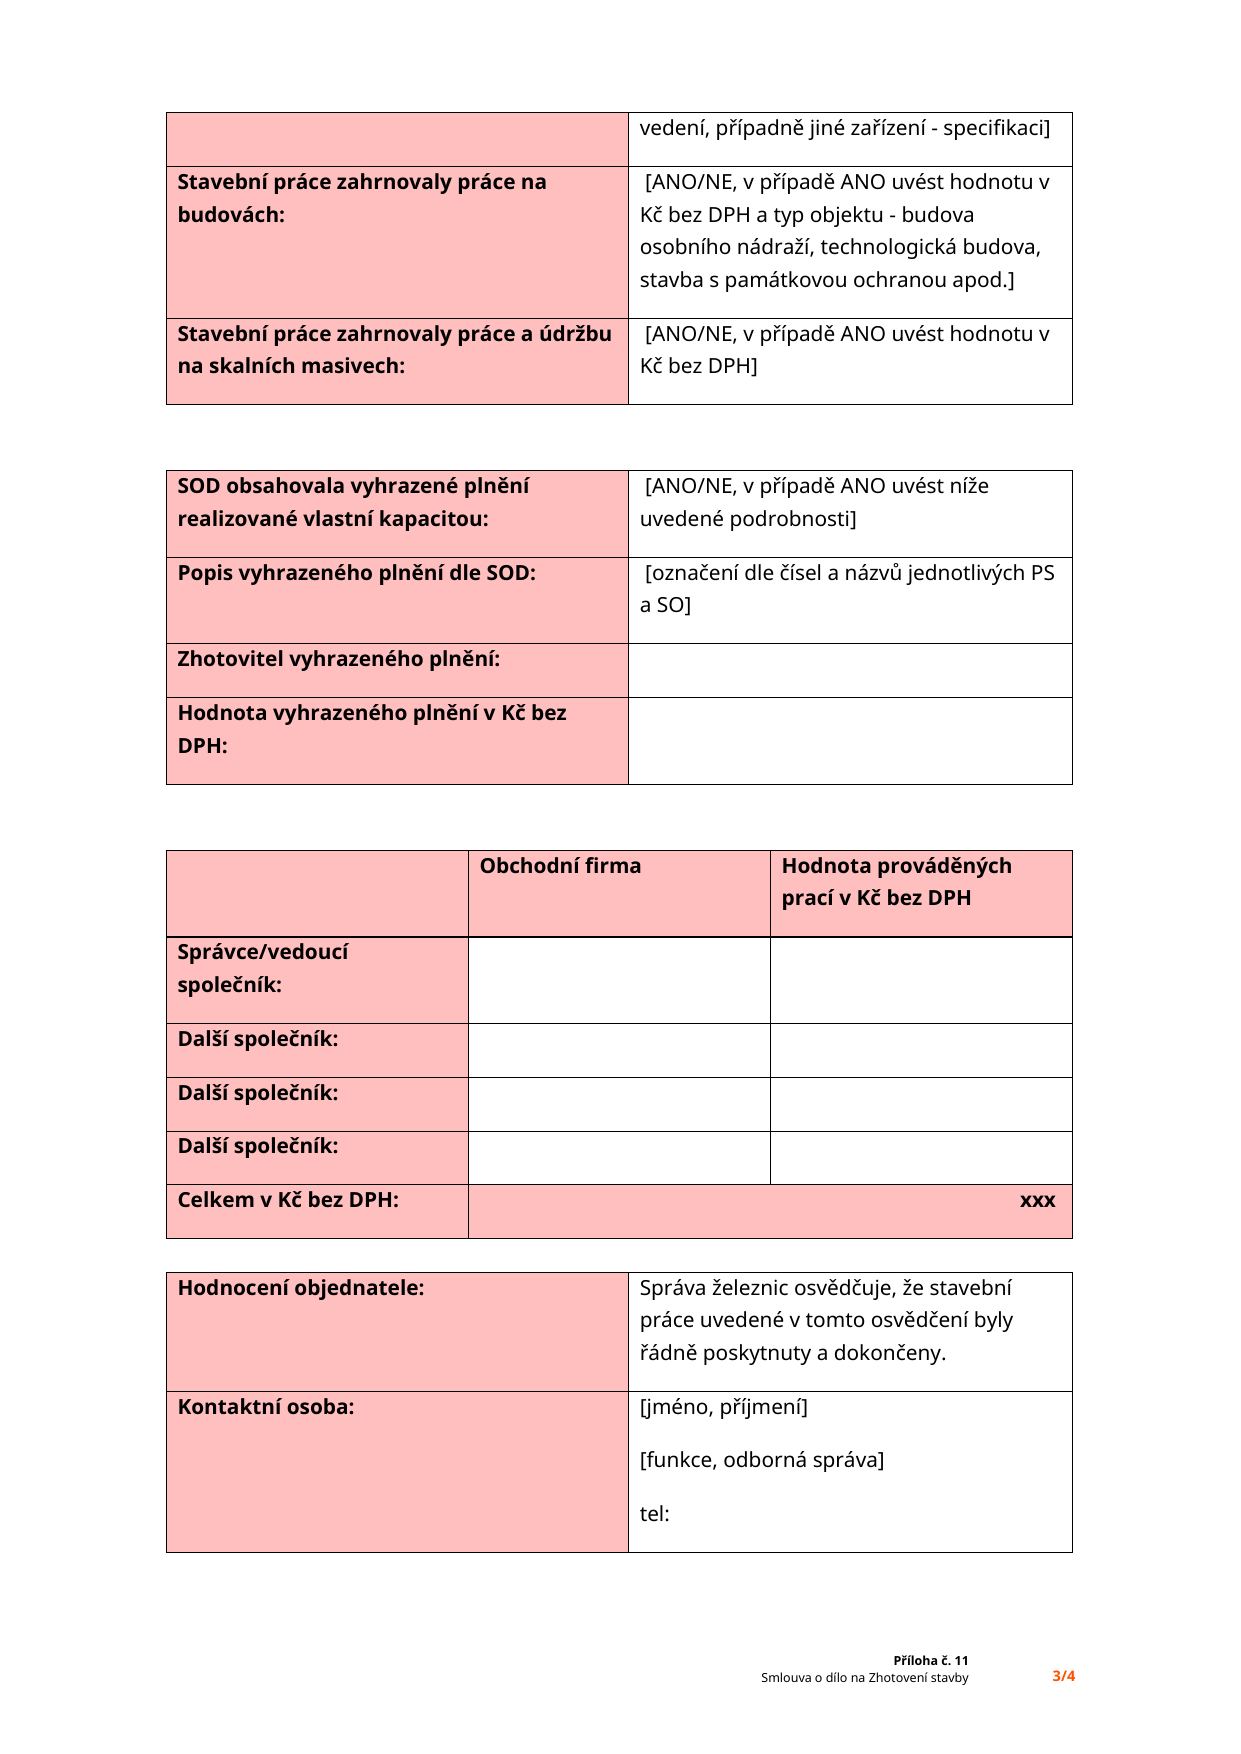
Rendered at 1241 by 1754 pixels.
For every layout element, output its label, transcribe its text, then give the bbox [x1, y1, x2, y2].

table_cell [629, 698, 1072, 784]
table_header Hodnota prováděných prací v Kč bez DPH [771, 851, 1072, 936]
table_header [ANO/NE, v případě ANO uvést níže uvedené podrobnosti] [629, 471, 1072, 557]
table_header Správa železnic osvědčuje, že stavební práce uvedené v tomto osvědčení byly řádně poskytnuty a dokončeny. [629, 1273, 1072, 1391]
table_cell [629, 644, 1072, 697]
table_cell Hodnota vyhrazeného plnění v Kč bez DPH: [167, 698, 628, 784]
table_header Obchodní firma [469, 851, 770, 936]
table_cell [771, 1132, 1072, 1184]
table_cell [469, 1132, 770, 1184]
table_cell xxx (vyplnit pouze v případě, kdy se jedná o společnost) [469, 1185, 1072, 1238]
table_header Hodnocení objednatele: [167, 1273, 628, 1391]
table_cell Stavební práce zahrnovaly práce na budovách: [167, 167, 628, 318]
table_cell [771, 1078, 1072, 1131]
table_cell [ANO/NE, v případě ANO uvést hodnotu v Kč bez DPH] [629, 319, 1072, 404]
table_cell [469, 938, 770, 1023]
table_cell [629, 1392, 1072, 1552]
table_cell Správce/vedoucí společník: [167, 938, 468, 1023]
table_cell Kontaktní osoba: [167, 1392, 628, 1552]
table_cell Zhotovitel vyhrazeného plnění: [167, 644, 628, 697]
table_cell Další společník: [167, 1024, 468, 1077]
table_cell [označení dle čísel a názvů jednotlivých PS a SO] [629, 558, 1072, 643]
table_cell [167, 113, 628, 166]
table_cell Stavební práce zahrnovaly práce a údržbu na skalních masivech: [167, 319, 628, 404]
table_cell Celkem v Kč bez DPH: [167, 1185, 468, 1238]
table_cell Další společník: [167, 1078, 468, 1131]
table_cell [629, 113, 1072, 166]
table_cell [ANO/NE, v případě ANO uvést hodnotu v Kč bez DPH a typ objektu - budova osobního nádraží, technologická budova, stavba s památkovou ochranou apod.] [629, 167, 1072, 318]
table_cell [771, 1024, 1072, 1077]
table_cell Popis vyhrazeného plnění dle SOD: [167, 558, 628, 643]
table_cell [469, 1024, 770, 1077]
table_cell [771, 938, 1072, 1023]
table_cell Další společník: [167, 1132, 468, 1184]
table_header [167, 851, 468, 936]
table_header SOD obsahovala vyhrazené plnění realizované vlastní kapacitou: [167, 471, 628, 557]
table_cell [469, 1078, 770, 1131]
